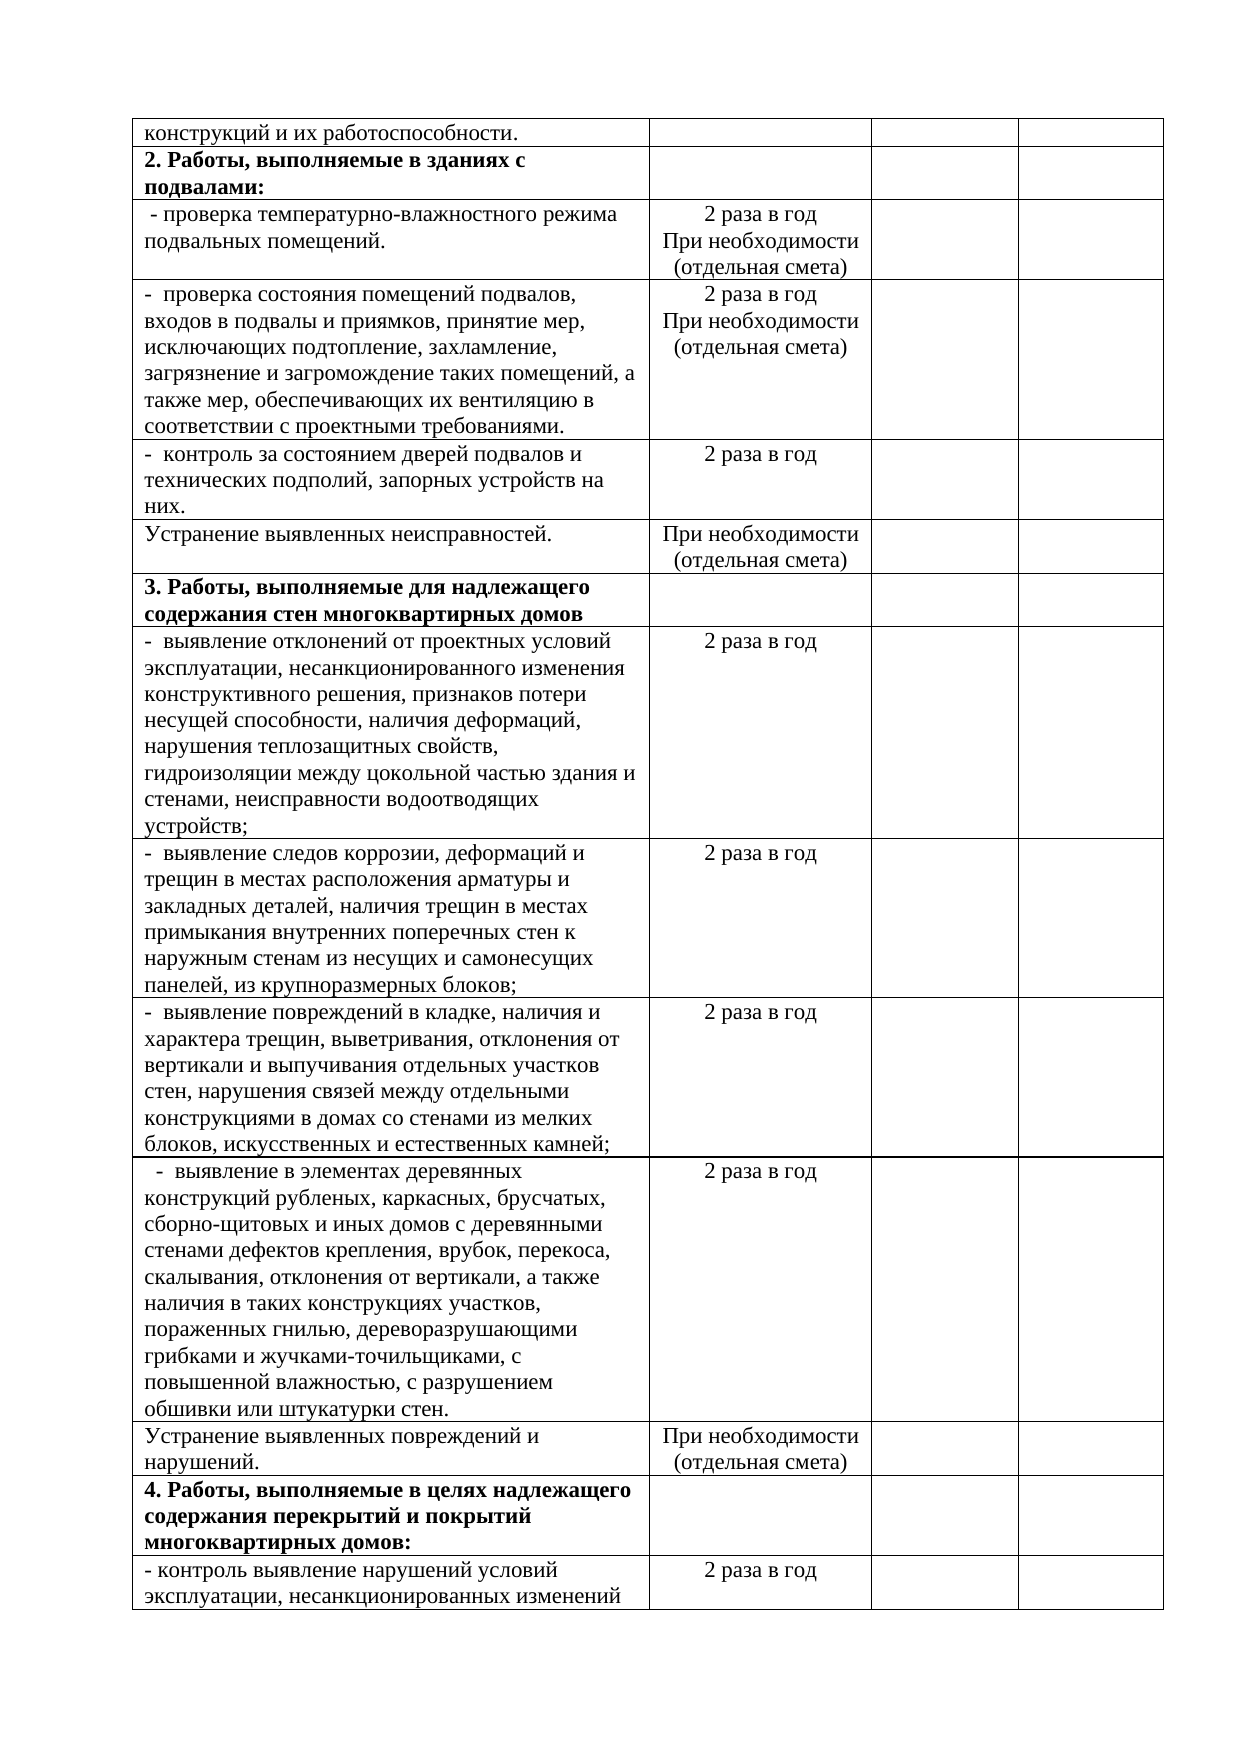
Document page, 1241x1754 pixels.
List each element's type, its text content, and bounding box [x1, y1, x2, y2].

table_cell [1019, 280, 1163, 438]
table_cell 2 раза в год При необходимости (отдельная смета) [650, 200, 871, 279]
table_cell 2 раза в год При необходимости (отдельная смета) [650, 280, 871, 438]
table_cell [650, 119, 871, 146]
table_cell 2 раза в год [650, 1158, 871, 1421]
table_cell [872, 839, 1018, 997]
table_cell 4. Работы, выполняемые в целях надлежащего содержания перекрытий и покрытий многоквартирных домов: [133, 1476, 649, 1555]
table_cell [872, 1476, 1018, 1555]
table_cell 2 раза в год [650, 998, 871, 1156]
table_cell [1019, 119, 1163, 146]
table_cell [1019, 574, 1163, 626]
table_cell [872, 627, 1018, 838]
table_cell [1019, 520, 1163, 572]
table_cell - контроль за состоянием дверей подвалов и технических подполий, запорных устройств на них. [133, 440, 649, 519]
table_cell [872, 119, 1018, 146]
table_cell [872, 440, 1018, 519]
table_cell - выявление следов коррозии, деформаций и трещин в местах расположения арматуры и закладных деталей, наличия трещин в местах примыкания внутренних поперечных стен к наружным стенам из несущих и самонесущих панелей, из крупноразмерных блоков; [133, 839, 649, 997]
table_cell [872, 1422, 1018, 1475]
table_cell [1019, 1556, 1163, 1608]
table_cell 2 раза в год [650, 440, 871, 519]
table_cell При необходимости (отдельная смета) [650, 520, 871, 572]
table_cell [650, 1476, 871, 1555]
table_cell 2 раза в год [650, 1556, 871, 1608]
table_cell [1019, 1158, 1163, 1421]
table_cell [1019, 839, 1163, 997]
table_cell - выявление отклонений от проектных условий эксплуатации, несанкционированного изменения конструктивного решения, признаков потери несущей способности, наличия деформаций, нарушения теплозащитных свойств, гидроизоляции между цокольной частью здания и стенами, неисправности водоотводящих устройств; [133, 627, 649, 838]
table_cell [1019, 998, 1163, 1156]
table_cell 2 раза в год [650, 839, 871, 997]
table_cell [1019, 200, 1163, 279]
table_cell - проверка состояния помещений подвалов, входов в подвалы и приямков, принятие мер, исключающих подтопление, захламление, загрязнение и загромождение таких помещений, а также мер, обеспечивающих их вентиляцию в соответствии с проектными требованиями. [133, 280, 649, 438]
table_cell [1019, 147, 1163, 199]
table_cell [872, 1556, 1018, 1608]
table_cell [1019, 627, 1163, 838]
table_cell 3. Работы, выполняемые для надлежащего содержания стен многоквартирных домов [133, 574, 649, 626]
table_cell [872, 520, 1018, 572]
table_cell [650, 147, 871, 199]
table_cell Устранение выявленных неисправностей. [133, 520, 649, 572]
table_cell - проверка температурно-влажностного режима подвальных помещений. [133, 200, 649, 279]
table_cell [1019, 440, 1163, 519]
table_cell - выявление повреждений в кладке, наличия и характера трещин, выветривания, отклонения от вертикали и выпучивания отдельных участков стен, нарушения связей между отдельными конструкциями в домах со стенами из мелких блоков, искусственных и естественных камней; [133, 998, 649, 1156]
table_cell [872, 1158, 1018, 1421]
table_cell При необходимости (отдельная смета) [650, 1422, 871, 1475]
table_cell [133, 119, 649, 146]
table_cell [133, 1556, 649, 1608]
table_cell [872, 998, 1018, 1156]
table_cell Устранение выявленных повреждений и нарушений. [133, 1422, 649, 1475]
table_cell - выявление в элементах деревянных конструкций рубленых, каркасных, брусчатых, сборно-щитовых и иных домов с деревянными стенами дефектов крепления, врубок, перекоса, скалывания, отклонения от вертикали, а также наличия в таких конструкциях участков, пораженных гнилью, дереворазрушающими грибками и жучками-точильщиками, с повышенной влажностью, с разрушением обшивки или штукатурки стен. [133, 1158, 649, 1421]
table_cell [650, 574, 871, 626]
table_cell 2 раза в год [650, 627, 871, 838]
table_cell [1019, 1422, 1163, 1475]
table_cell 2. Работы, выполняемые в зданиях с подвалами: [133, 147, 649, 199]
table_cell [872, 574, 1018, 626]
table_cell [1019, 1476, 1163, 1555]
table_cell [872, 280, 1018, 438]
table_cell [872, 200, 1018, 279]
table_cell [872, 147, 1018, 199]
